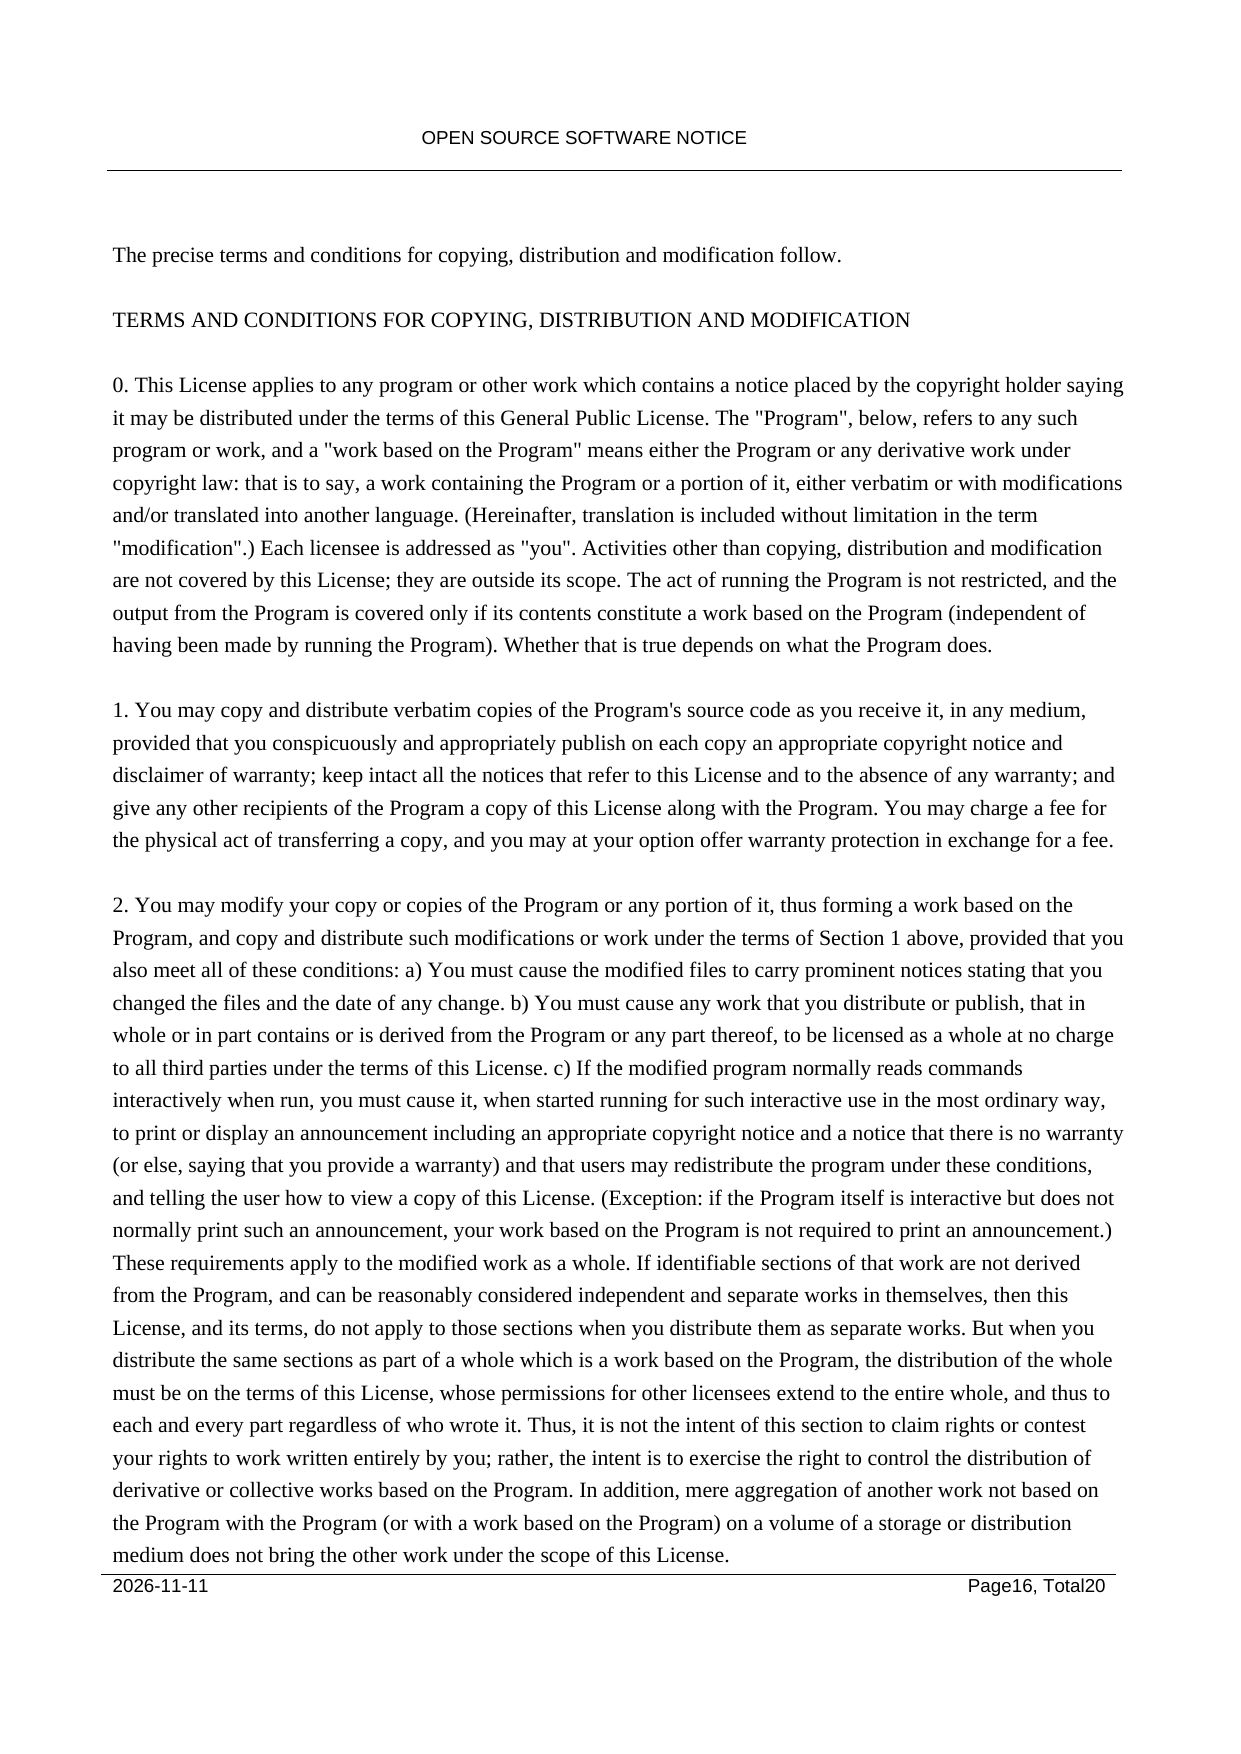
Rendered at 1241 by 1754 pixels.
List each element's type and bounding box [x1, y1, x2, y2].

text [112, 206, 1128, 1571]
